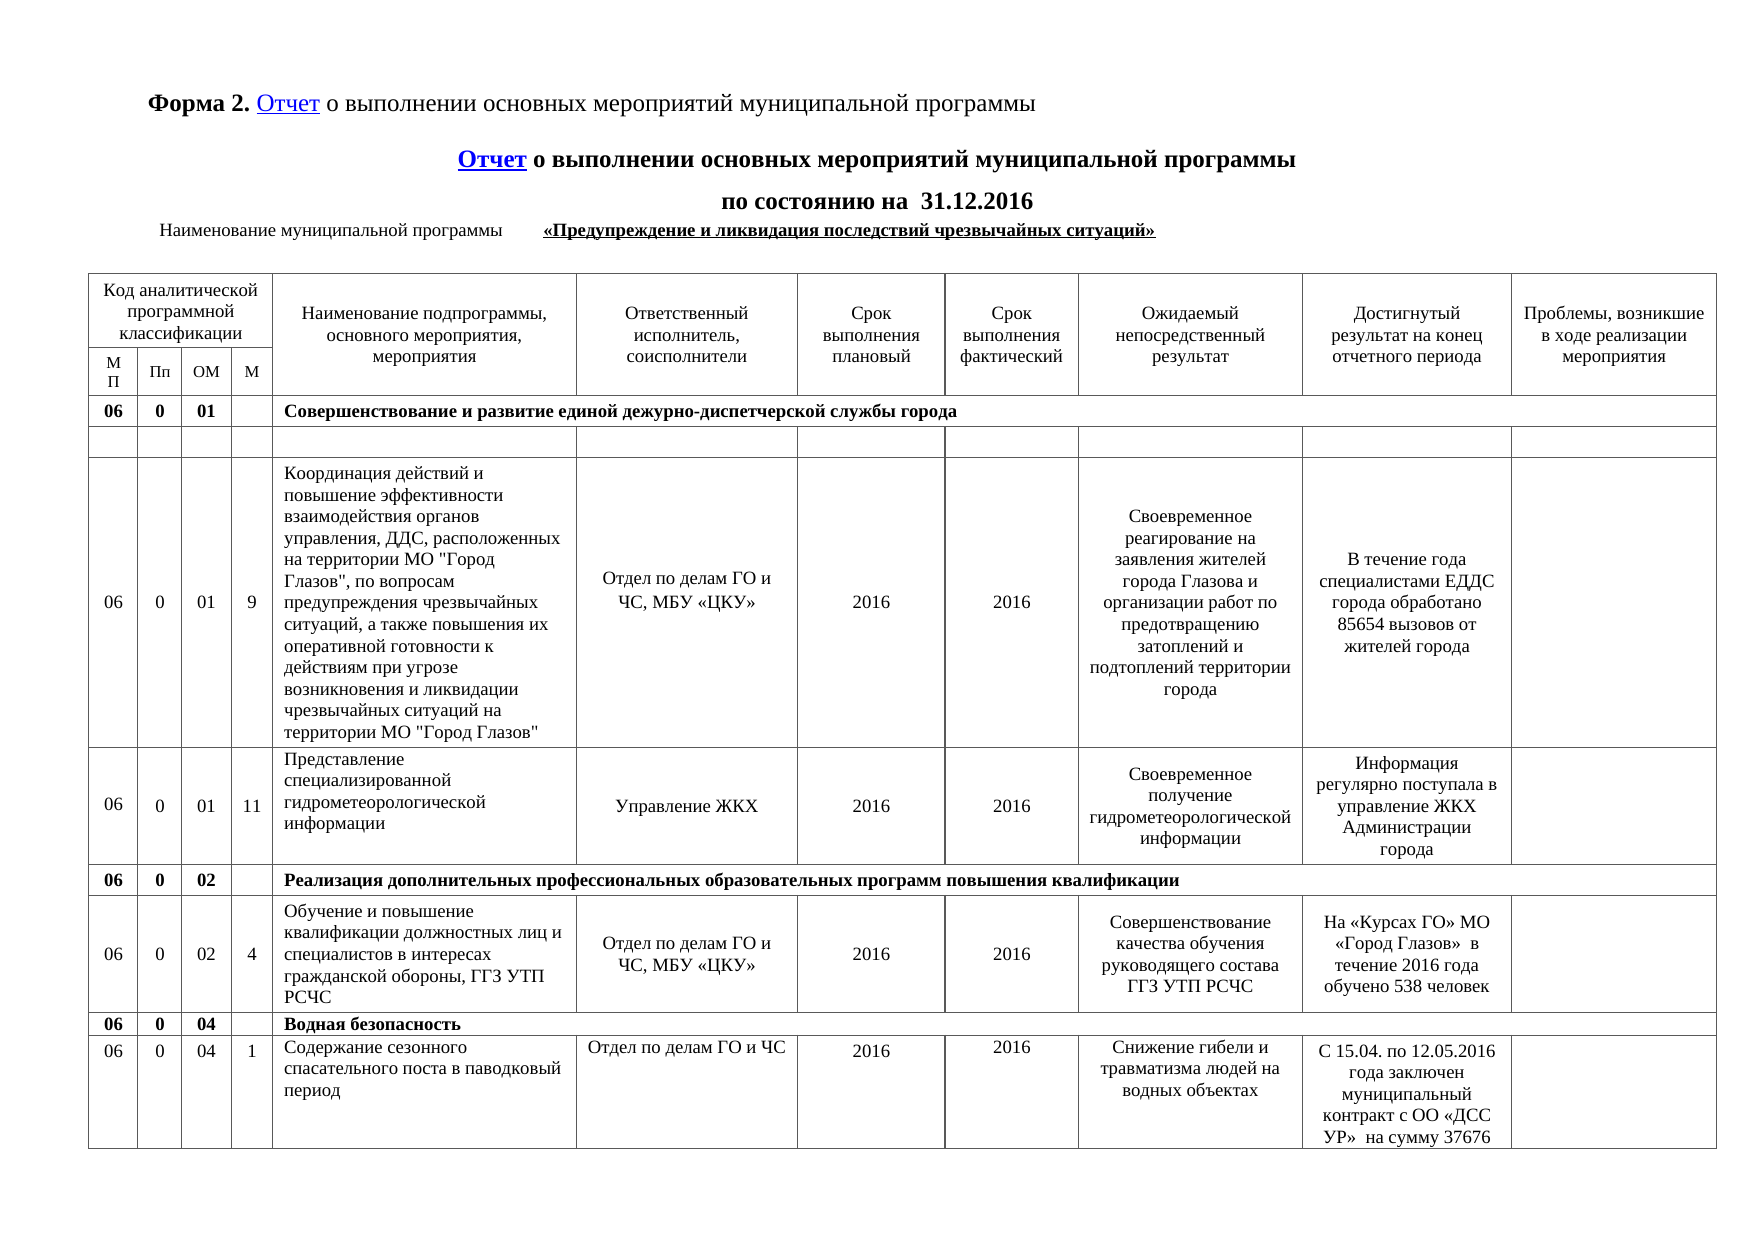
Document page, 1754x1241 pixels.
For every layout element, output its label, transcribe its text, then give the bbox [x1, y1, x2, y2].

table_cell [89, 427, 137, 457]
table_cell 11 [232, 748, 272, 864]
table_cell МП [89, 348, 137, 395]
table_header «Предупреждение и ликвидация последствий чрезвычайных ситуаций» [532, 215, 1270, 244]
table_cell 02 [182, 896, 231, 1012]
table_header Ожидаемый непосредственный результат [1079, 274, 1302, 395]
table_cell [1512, 458, 1716, 747]
table_cell 2016 [798, 1036, 944, 1147]
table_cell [577, 1036, 797, 1147]
table_cell Реализация дополнительных профессиональных образовательных программ повышения квалификации [273, 865, 1716, 895]
text Отчет о выполнении основных мероприятий муниципальной программы [148, 144, 1606, 173]
table_cell 0 [138, 1036, 181, 1147]
text Форма 2. Отчет о выполнении основных мероприятий муниципальной программы [148, 88, 1606, 117]
table_cell 01 [182, 458, 231, 747]
table_cell 2016 [946, 458, 1078, 747]
table_cell 4 [232, 896, 272, 1012]
table_header Код аналитической программной классификации [89, 274, 272, 347]
table_cell 06 [89, 896, 137, 1012]
table_cell М [232, 348, 272, 395]
table_cell [1512, 748, 1716, 864]
table_cell Представление специализированной гидрометеорологической информации [273, 748, 576, 864]
table_cell 06 [89, 1013, 137, 1034]
table_cell 0 [138, 896, 181, 1012]
table_cell 06 [89, 1036, 137, 1147]
table_header Наименование муниципальной программы [148, 215, 532, 244]
table_cell Своевременное реагирование на заявления жителей города Глазова и организации работ по предотвращению затоплений и подтоплений территории города [1079, 458, 1302, 747]
table_cell [798, 427, 944, 457]
table_cell 2016 [946, 1036, 1078, 1147]
table_cell [232, 1013, 272, 1034]
table_cell Информация регулярно поступала в управление ЖКХ Администрации города [1303, 748, 1511, 864]
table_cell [1303, 1036, 1511, 1147]
table_cell 0 [138, 458, 181, 747]
table_cell 9 [232, 458, 272, 747]
table_cell 06 [89, 458, 137, 747]
table_cell [232, 865, 272, 895]
table_cell [273, 427, 576, 457]
table_cell На «Курсах ГО» МО «Город Глазов» в течение 2016 года обучено 538 человек [1303, 896, 1511, 1012]
table_cell 06 [89, 748, 137, 864]
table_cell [273, 1036, 576, 1147]
table_header Проблемы, возникшие в ходе реализации мероприятия [1512, 274, 1716, 395]
table_cell Водная безопасность [273, 1013, 1716, 1034]
table_cell 01 [182, 396, 231, 426]
table_cell ОМ [182, 348, 231, 395]
table_cell 01 [182, 748, 231, 864]
table_cell 0 [138, 1013, 181, 1034]
table_cell [1512, 1036, 1716, 1147]
table_cell 0 [138, 396, 181, 426]
table_cell [138, 427, 181, 457]
table_cell 1 [232, 1036, 272, 1147]
table_cell Управление ЖКХ [577, 748, 797, 864]
table_cell Отдел по делам ГО и ЧС, МБУ «ЦКУ» [577, 896, 797, 1012]
table_cell 2016 [798, 896, 944, 1012]
table_cell [1303, 427, 1511, 457]
table_cell [232, 427, 272, 457]
table_cell [182, 427, 231, 457]
table_cell Пп [138, 348, 181, 395]
table_cell Координация действий и повышение эффективности взаимодействия органов управления, ДДС, расположенных на территории МО "Город Глазов", по вопросам предупреждения чрезвычайных ситуаций, а также повышения их оперативной готовности к действиям при угрозе возникновения и ликвидации чрезвычайных ситуаций на территории МО "Город Глазов" [273, 458, 576, 747]
table_cell 02 [182, 865, 231, 895]
table_cell 2016 [946, 896, 1078, 1012]
text по состоянию на 31.12.2016 [148, 186, 1606, 214]
table_header Срок выполнения фактический [946, 274, 1078, 395]
table_cell Совершенствование качества обучения руководящего состава ГГЗ УТП РСЧС [1079, 896, 1302, 1012]
table_cell Своевременное получение гидрометеорологической информации [1079, 748, 1302, 864]
table_header Срок выполнения плановый [798, 274, 944, 395]
table_cell [577, 427, 797, 457]
table_cell 2016 [798, 458, 944, 747]
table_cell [1079, 1036, 1302, 1147]
table_cell [232, 396, 272, 426]
table_cell [1512, 896, 1716, 1012]
table_cell 2016 [946, 748, 1078, 864]
table_cell [1512, 427, 1716, 457]
table_cell 0 [138, 865, 181, 895]
table_cell Совершенствование и развитие единой дежурно-диспетчерской службы города [273, 396, 1716, 426]
table_cell 04 [182, 1013, 231, 1034]
table_cell [1079, 427, 1302, 457]
table_header Ответственный исполнитель, соисполнители [577, 274, 797, 395]
table_cell 06 [89, 396, 137, 426]
table_cell 06 [89, 865, 137, 895]
table_cell 04 [182, 1036, 231, 1147]
table_header Достигнутый результат на конец отчетного периода [1303, 274, 1511, 395]
table_cell Отдел по делам ГО и ЧС, МБУ «ЦКУ» [577, 458, 797, 747]
table_cell 0 [138, 748, 181, 864]
table_cell В течение года специалистами ЕДДС города обработано 85654 вызовов от жителей города [1303, 458, 1511, 747]
table_cell 2016 [798, 748, 944, 864]
table_cell [946, 427, 1078, 457]
table_header Наименование подпрограммы, основного мероприятия, мероприятия [273, 274, 576, 395]
table_cell Обучение и повышение квалификации должностных лиц и специалистов в интересах гражданской обороны, ГГЗ УТП РСЧС [273, 896, 576, 1012]
